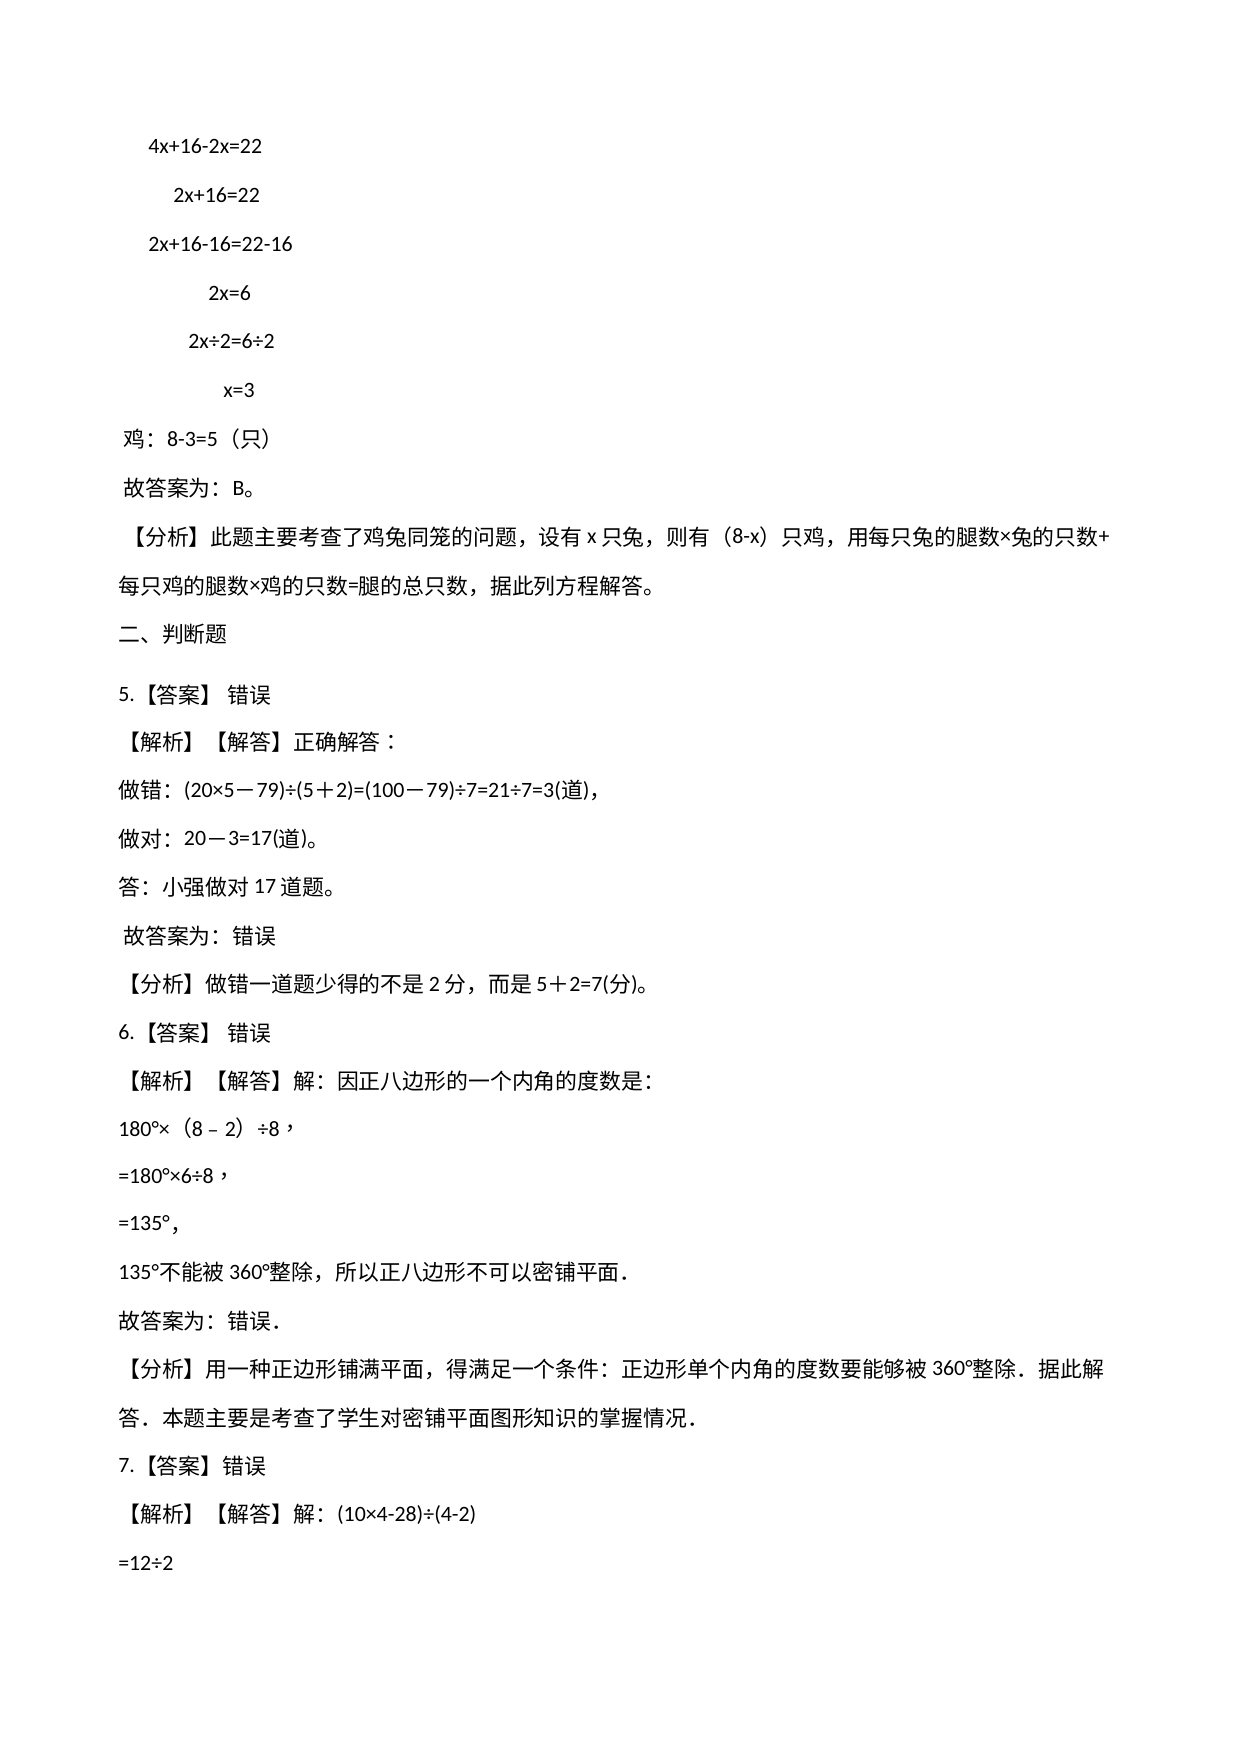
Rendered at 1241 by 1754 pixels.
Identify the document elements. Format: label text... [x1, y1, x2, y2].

text =180°×6÷8， [118, 1159, 1122, 1192]
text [118, 129, 1122, 601]
text 135°不能被360°整除，所以正八边形不可以密铺平面． [118, 1255, 1122, 1287]
text 6.【答案】 错误 [118, 1015, 1122, 1048]
text 5.【答案】 错误 [118, 677, 1122, 710]
text =135°， [118, 1207, 1122, 1239]
text 【解析】【解答】解：因正八边形的一个内角的度数是： [118, 1063, 1122, 1096]
text 180°×（8﹣2）÷8， [118, 1112, 1122, 1144]
text 做错：(20×5－79)÷(5＋2)=(100－79)÷7=21÷7=3(道)， [118, 773, 1122, 806]
text 【分析】用一种正边形铺满平面，得满足一个条件：正边形单个内角的度数要能够被360°整除．据此解答．本题主要是考查了学生对密铺平面图形知识的掌握情况． [118, 1352, 1122, 1433]
text 答：小强做对17道题。 故答案为：错误 [118, 870, 1122, 951]
text 【分析】做错一道题少得的不是2分，而是5＋2=7(分)。 [118, 967, 1122, 999]
text 7.【答案】错误 [118, 1449, 1122, 1481]
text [118, 1497, 1122, 1578]
text 【解析】【解答】正确解答： [118, 726, 1122, 758]
text 二、判断题 [118, 617, 1122, 649]
text 做对：20－3=17(道)。 [118, 821, 1122, 854]
text 故答案为：错误． [118, 1303, 1122, 1336]
